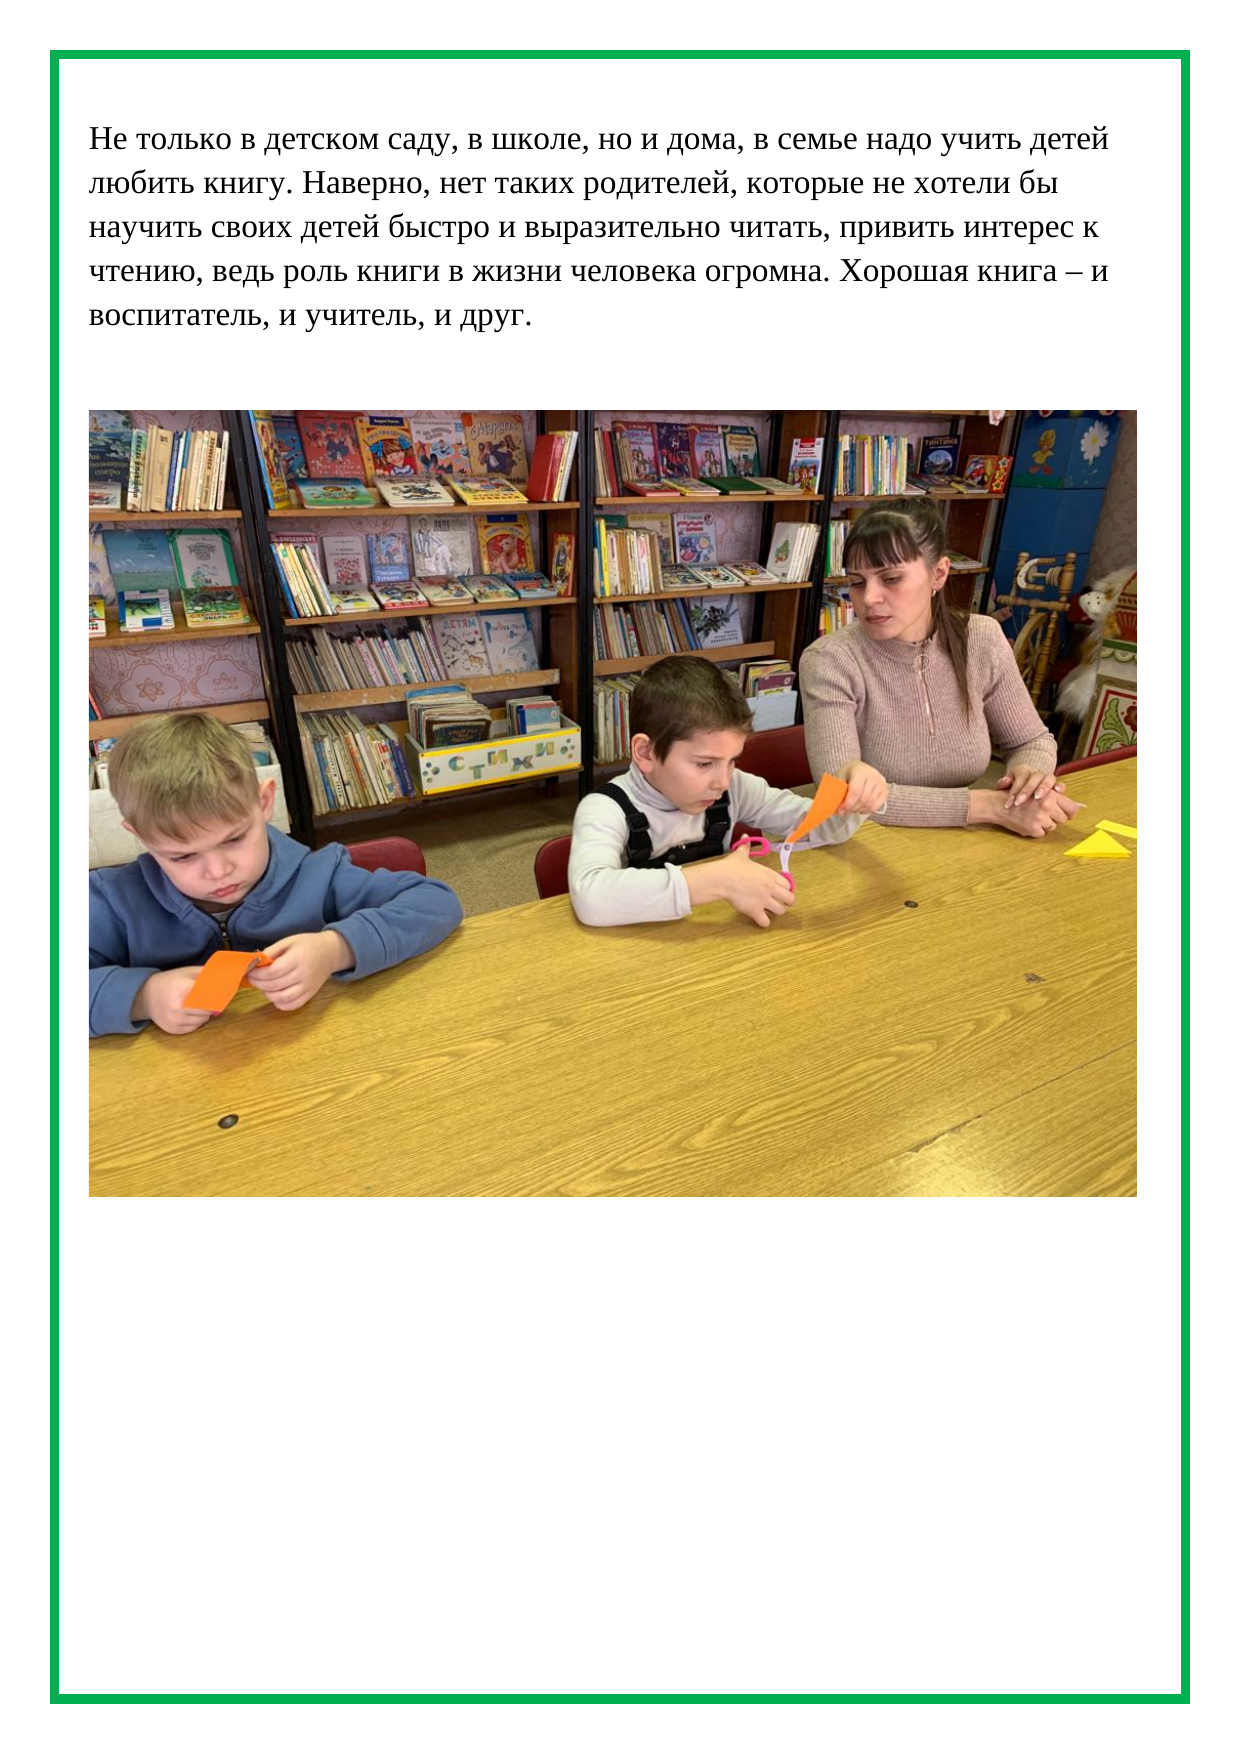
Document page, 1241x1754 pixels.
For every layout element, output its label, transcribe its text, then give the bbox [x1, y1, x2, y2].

picture [88, 410, 1137, 1197]
text Не только в детском саду, в школе, но и дома, в семье надо учить детей любить книгу. Наверно, нет таких родителей, которые не хотели бы научить своих детей быстро и выразительно читать, привить интерес к чтению, ведь роль книги в жизни человека огромна. Хорошая книга – и воспитатель, и учитель, и друг. [89, 118, 1137, 333]
